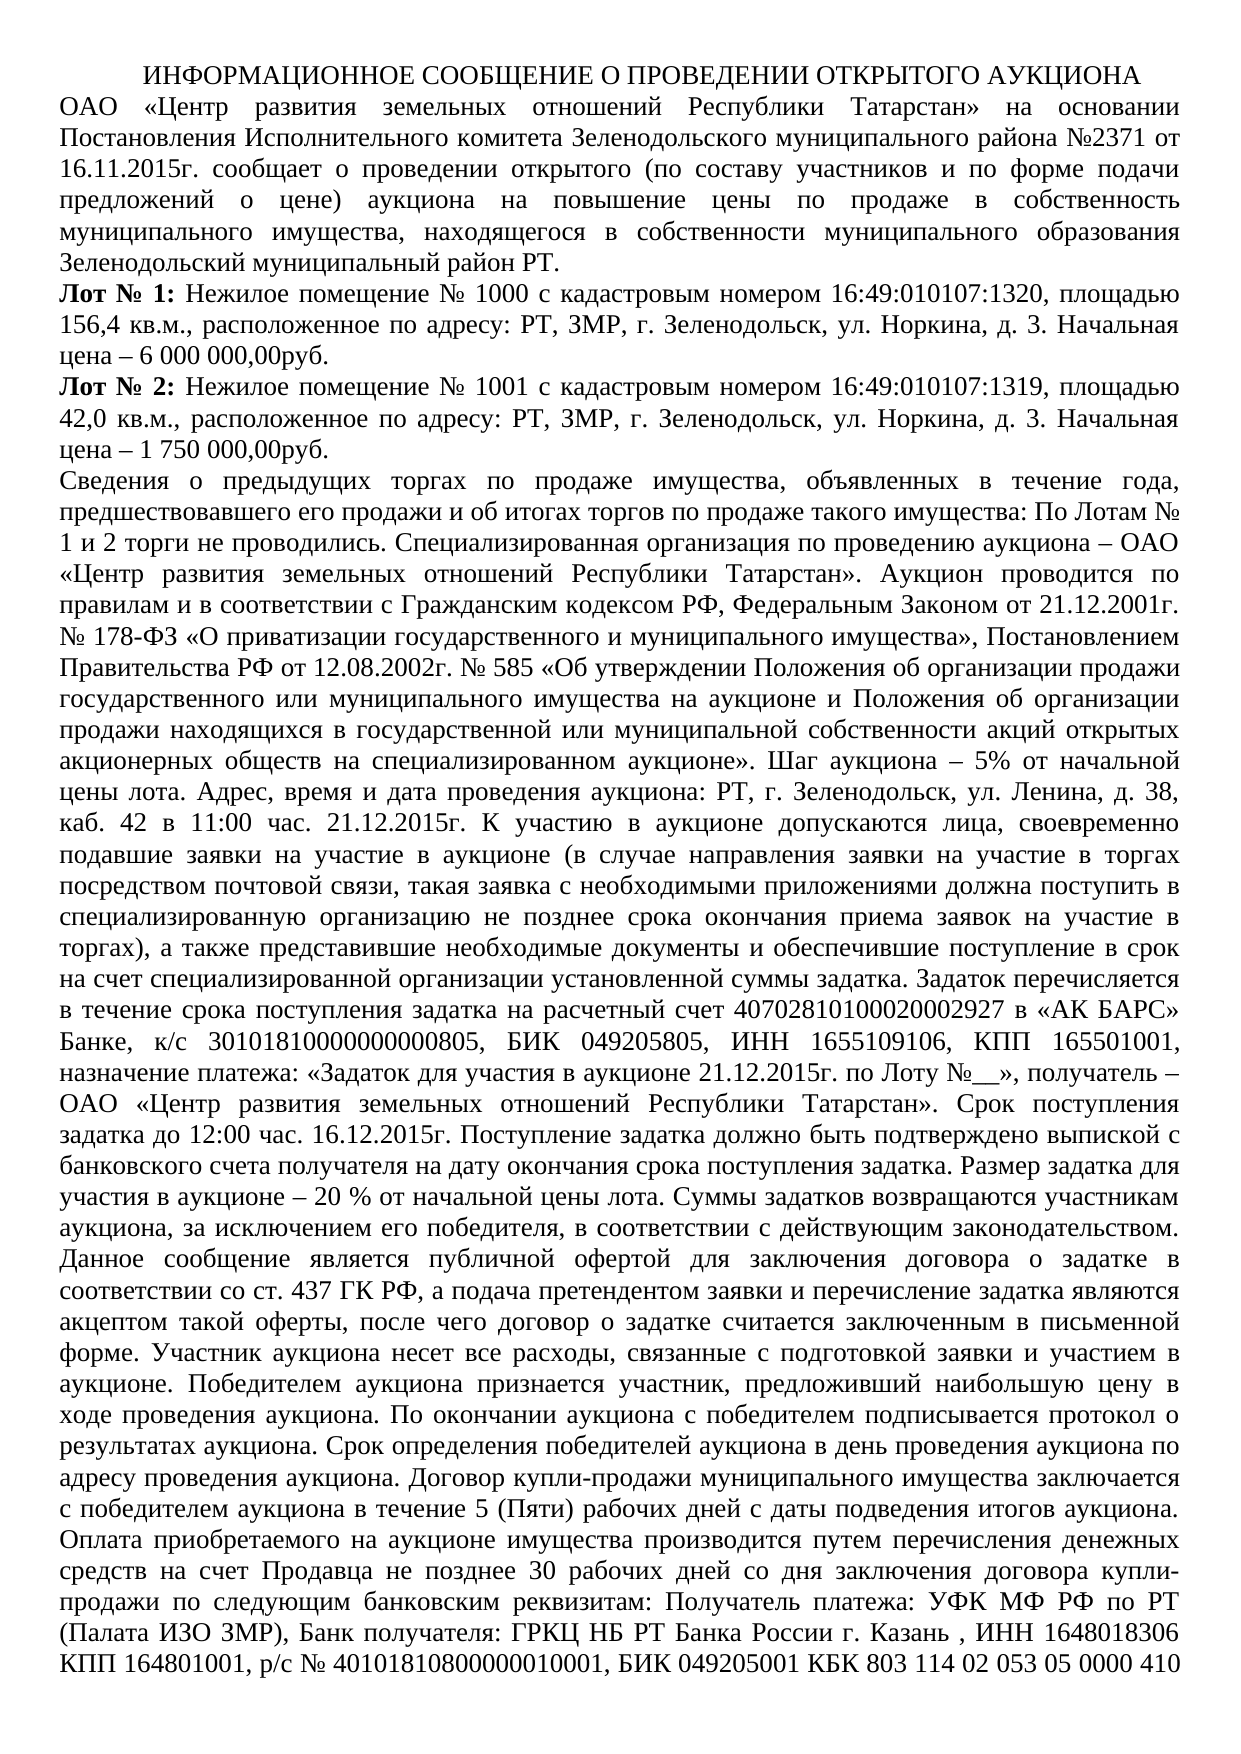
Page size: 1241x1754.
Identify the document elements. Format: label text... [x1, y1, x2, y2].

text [59, 931, 1181, 1679]
text Лот № 1: Нежилое помещение № 1000 с кадастровым номером 16:49:010107:1320, площадью 156,4 кв.м., расположенное по адресу: РТ, ЗМР, г. Зеленодольск, ул. Норкина, д. 3. Начальная цена – 6 000 000,00руб. [59, 277, 1181, 371]
text ИНФОРМАЦИОННОЕ СООБЩЕНИЕ О ПРОВЕДЕНИИ ОТКРЫТОГО АУКЦИОНА [59, 59, 1226, 90]
text ОАО «Центр развития земельных отношений Республики Татарстан» на основании Постановления Исполнительного комитета Зеленодольского муниципального района №2371 от 16.11.2015г. сообщает о проведении открытого (по составу участников и по форме подачи предложений о цене) аукциона на повышение цены по продаже в собственность муниципального имущества, находящегося в собственности муниципального образования Зеленодольский муниципальный район РТ. [59, 90, 1181, 277]
text Лот № 2: Нежилое помещение № 1001 с кадастровым номером 16:49:010107:1319, площадью 42,0 кв.м., расположенное по адресу: РТ, ЗМР, г. Зеленодольск, ул. Норкина, д. 3. Начальная цена – 1 750 000,00руб. [59, 371, 1181, 464]
